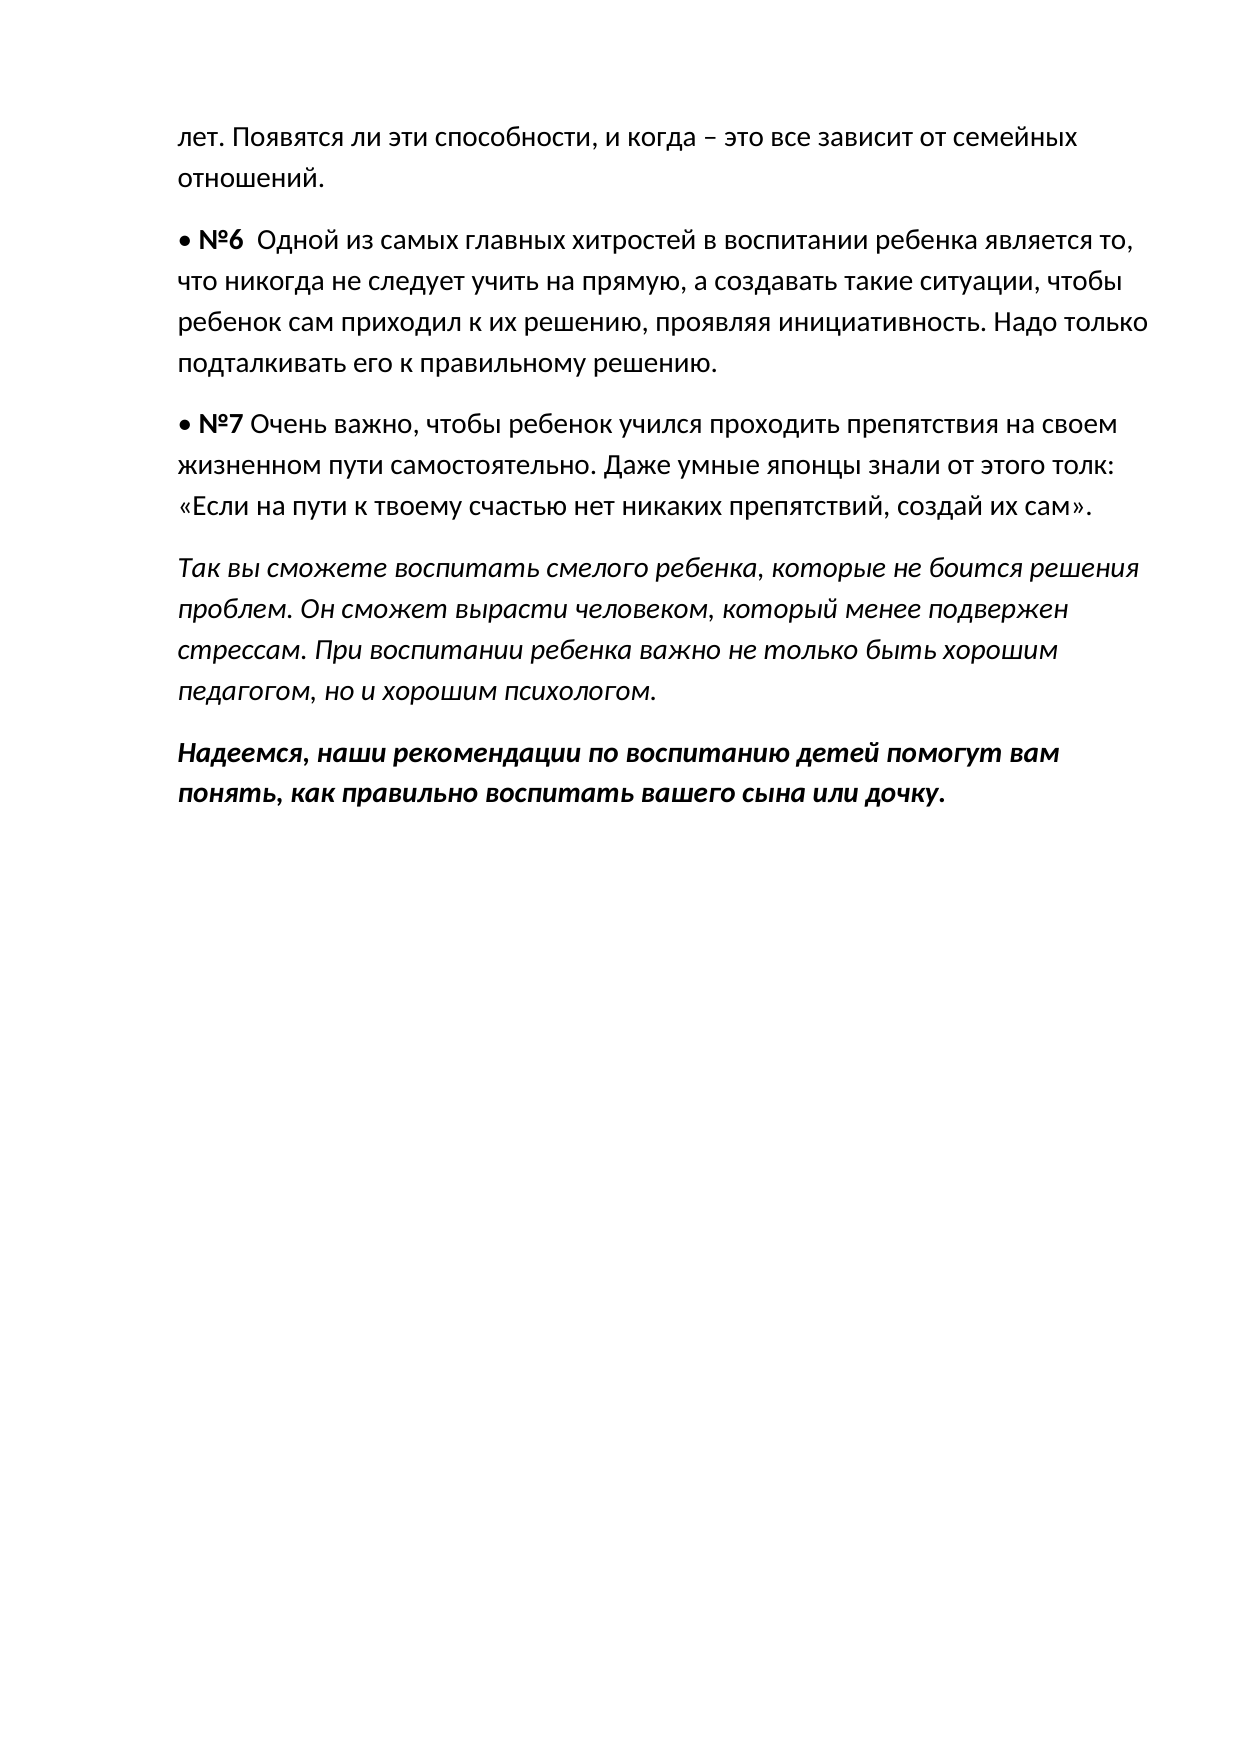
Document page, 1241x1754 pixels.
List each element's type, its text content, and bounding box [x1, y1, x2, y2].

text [177, 118, 1152, 195]
text Так вы сможете воспитать смелого ребенка, которые не боится решения проблем. Он сможет вырасти человеком, который менее подвержен стрессам. При воспитании ребенка важно не только быть хорошим педагогом, но и хорошим психологом. [177, 549, 1152, 707]
text Надеемся, наши рекомендации по воспитанию детей помогут вам понять, как правильно воспитать вашего сына или дочку. [177, 734, 1152, 810]
text • №6 Одной из самых главных хитростей в воспитании ребенка является то, что никогда не следует учить на прямую, а создавать такие ситуации, чтобы ребенок сам приходил к их решению, проявляя инициативность. Надо только подталкивать его к правильному решению. [177, 221, 1152, 379]
text • №7 Очень важно, чтобы ребенок учился проходить препятствия на своем жизненном пути самостоятельно. Даже умные японцы знали от этого толк: «Если на пути к твоему счастью нет никаких препятствий, создай их сам». [177, 405, 1152, 523]
